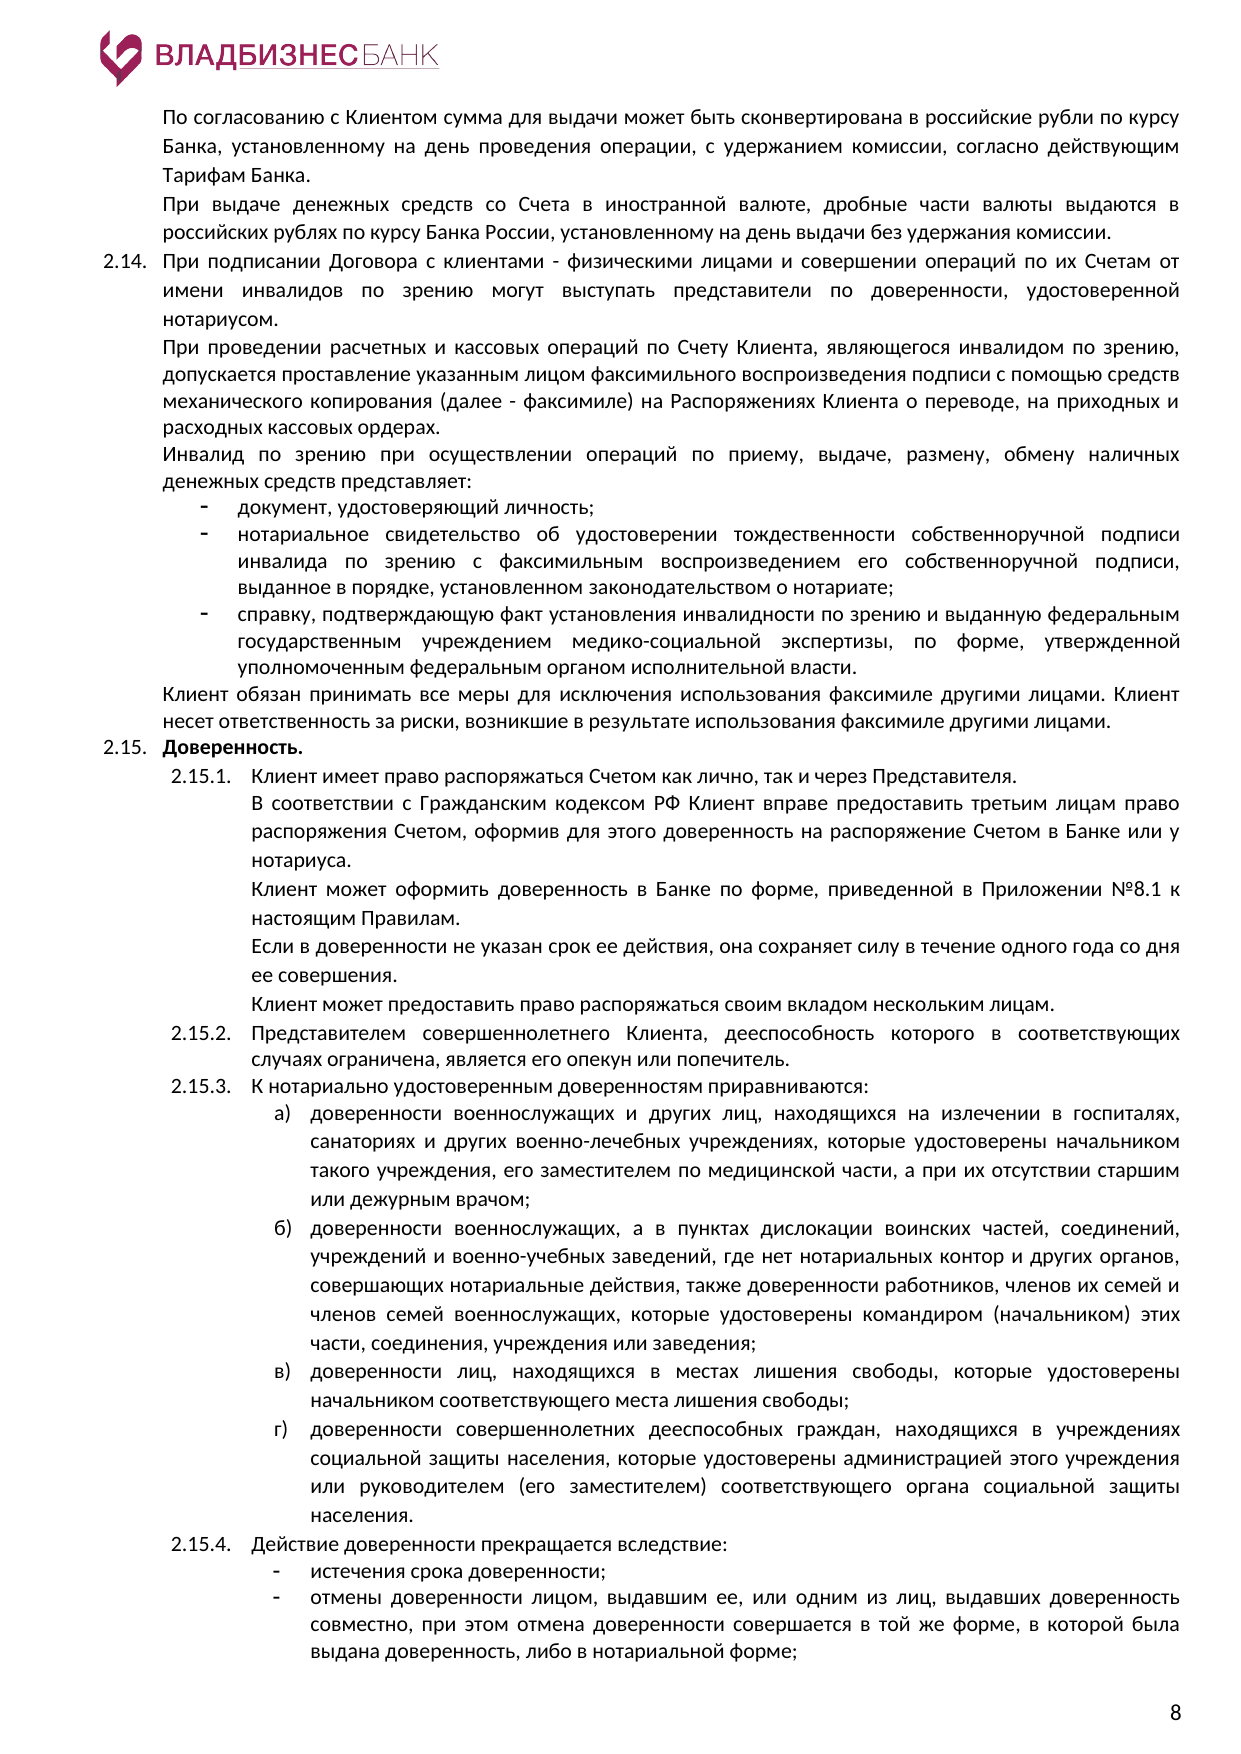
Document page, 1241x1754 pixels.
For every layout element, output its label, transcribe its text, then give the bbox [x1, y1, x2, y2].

list Клиент имеет право распоряжаться Счетом как лично, так и через Представителя. [171, 762, 1181, 789]
list истечения срока доверенности; [273, 1557, 1181, 1583]
list Инвалид по зрению при осуществлении операций по приему, выдаче, размену, обмену наличных денежных средств представляет: [162, 440, 1181, 493]
list При выдаче денежных средств со Счета в иностранной валюте, дробные части валюты выдаются в российских рублях по курсу Банка России, установленному на день выдачи без удержания комиссии. [162, 190, 1181, 245]
list документ, удостоверяющий личность; [200, 493, 1181, 520]
list Клиент может предоставить право распоряжаться своим вкладом нескольким лицам. [251, 990, 1181, 1017]
list доверенности совершеннолетних дееспособных граждан, находящихся в учреждениях социальной защиты населения, которые удостоверены администрацией этого учреждения или руководителем (его заместителем) соответствующего органа социальной защиты населения. [274, 1415, 1181, 1528]
list Действие доверенности прекращается вследствие: [171, 1530, 1181, 1557]
picture [59, 29, 480, 89]
list Если в доверенности не указан срок ее действия, она сохраняет силу в течение одного года со дня ее совершения. [251, 933, 1181, 988]
list Клиент обязан принимать все меры для исключения использования факсимиле другими лицами. Клиент несет ответственность за риски, возникшие в результате использования факсимиле другими лицами. [162, 680, 1181, 733]
list В соответствии с Гражданским кодексом РФ Клиент вправе предоставить третьим лицам право распоряжения Счетом, оформив для этого доверенность на распоряжение Счетом в Банке или у нотариуса. [251, 789, 1181, 873]
list При проведении расчетных и кассовых операций по Счету Клиента, являющегося инвалидом по зрению, допускается проставление указанным лицом факсимильного воспроизведения подписи с помощью средств механического копирования (далее - факсимиле) на Распоряжениях Клиента о переводе, на приходных и расходных кассовых ордерах. [162, 333, 1181, 440]
list доверенности военнослужащих и других лиц, находящихся на излечении в госпиталях, санаториях и других военно-лечебных учреждениях, которые удостоверены начальником такого учреждения, его заместителем по медицинской части, а при их отсутствии старшим или дежурным врачом; [274, 1099, 1181, 1212]
list Представителем совершеннолетнего Клиента, дееспособность которого в соответствующих случаях ограничена, является его опекун или попечитель. [171, 1019, 1181, 1072]
list справку, подтверждающую факт установления инвалидности по зрению и выданную федеральным государственным учреждением медико-социальной экспертизы, по форме, утвержденной уполномоченным федеральным органом исполнительной власти. [200, 600, 1181, 680]
list При подписании Договора с клиентами - физическими лицами и совершении операций по их Счетам от имени инвалидов по зрению могут выступать представители по доверенности, удостоверенной нотариусом. [103, 247, 1181, 331]
list нотариальное свидетельство об удостоверении тождественности собственноручной подписи инвалида по зрению с факсимильным воспроизведением его собственноручной подписи, выданное в порядке, установленном законодательством о нотариате; [200, 520, 1181, 600]
list доверенности лиц, находящихся в местах лишения свободы, которые удостоверены начальником соответствующего места лишения свободы; [274, 1358, 1181, 1413]
list Клиент может оформить доверенность в Банке по форме, приведенной в Приложении №8.1 к настоящим Правилам. [251, 875, 1181, 931]
list доверенности военнослужащих, а в пунктах дислокации воинских частей, соединений, учреждений и военно-учебных заведений, где нет нотариальных контор и других органов, совершающих нотариальные действия, также доверенности работников, членов их семей и членов семей военнослужащих, которые удостоверены командиром (начальником) этих части, соединения, учреждения или заведения; [274, 1214, 1181, 1356]
list отмены доверенности лицом, выдавшим ее, или одним из лиц, выдавших доверенность совместно, при этом отмена доверенности совершается в той же форме, в которой была выдана доверенность, либо в нотариальной форме; [273, 1583, 1181, 1663]
list К нотариально удостоверенным доверенностям приравниваются: [171, 1072, 1181, 1099]
list Доверенность. [103, 733, 1181, 760]
list По согласованию с Клиентом сумма для выдачи может быть сконвертирована в российские рубли по курсу Банка, установленному на день проведения операции, с удержанием комиссии, согласно действующим Тарифам Банка. [162, 103, 1181, 188]
